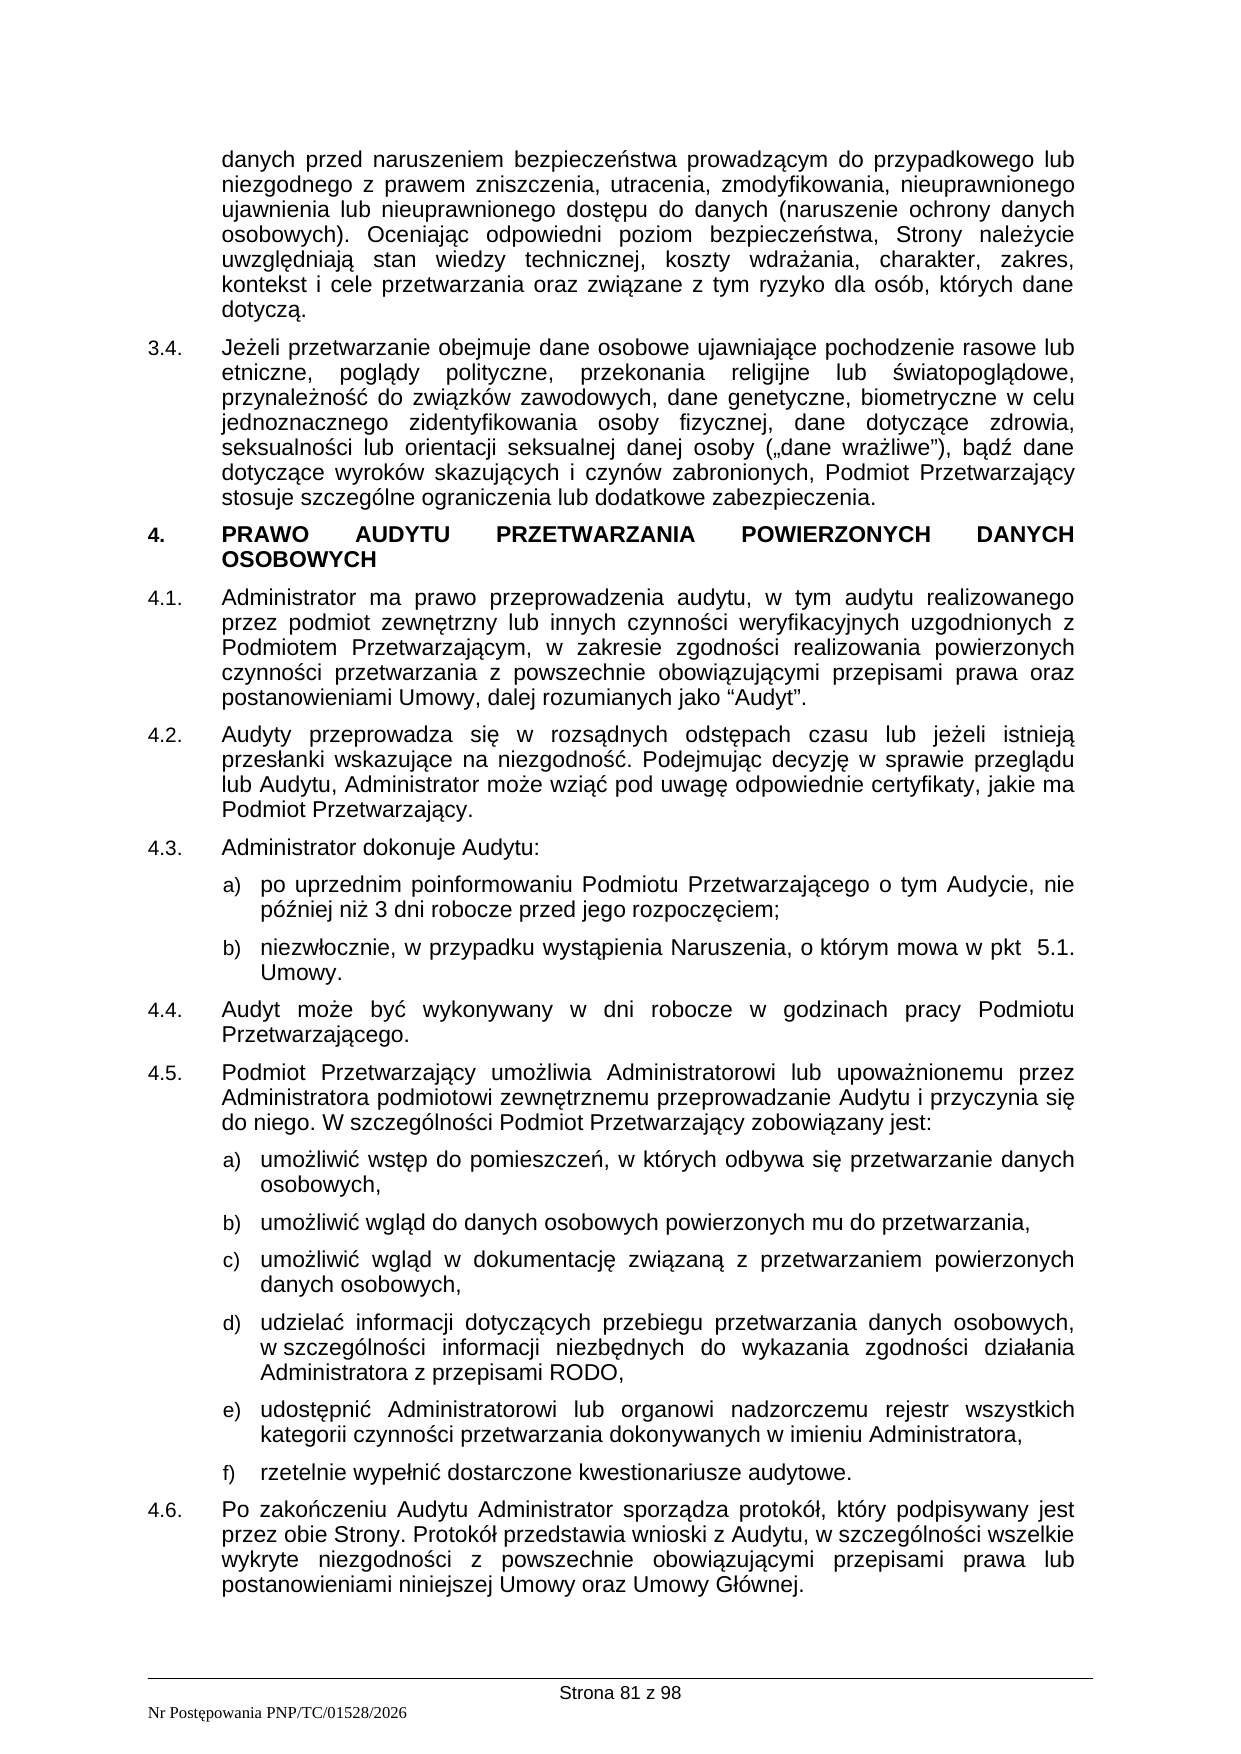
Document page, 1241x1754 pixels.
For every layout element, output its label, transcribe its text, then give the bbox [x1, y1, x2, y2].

list Audyt może być wykonywany w dni robocze w godzinach pracy Podmiotu Przetwarzającego. [148, 998, 1075, 1048]
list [148, 148, 1075, 323]
list Po zakończeniu Audytu Administrator sporządza protokół, który podpisywany jest przez obie Strony. Protokół przedstawia wnioski z Audytu, w szczególności wszelkie wykryte niezgodności z powszechnie obowiązującymi przepisami prawa lub postanowieniami niniejszej Umowy oraz Umowy Głównej. [148, 1498, 1075, 1598]
list udostępnić Administratorowi lub organowi nadzorczemu rejestr wszystkich kategorii czynności przetwarzania dokonywanych w imieniu Administratora, [223, 1398, 1075, 1448]
list niezwłocznie, w przypadku wystąpienia Naruszenia, o którym mowa w pkt 5.1. Umowy. [223, 935, 1075, 985]
list Administrator ma prawo przeprowadzenia audytu, w tym audytu realizowanego przez podmiot zewnętrzny lub innych czynności weryfikacyjnych uzgodnionych z Podmiotem Przetwarzającym, w zakresie zgodności realizowania powierzonych czynności przetwarzania z powszechnie obowiązującymi przepisami prawa oraz postanowieniami Umowy, dalej rozumianych jako “Audyt”. [148, 585, 1075, 710]
list Audyty przeprowadza się w rozsądnych odstępach czasu lub jeżeli istnieją przesłanki wskazujące na niezgodność. Podejmując decyzję w sprawie przeglądu lub Audytu, Administrator może wziąć pod uwagę odpowiednie certyfikaty, jakie ma Podmiot Przetwarzający. [148, 723, 1075, 823]
list Jeżeli przetwarzanie obejmuje dane osobowe ujawniające pochodzenie rasowe lub etniczne, poglądy polityczne, przekonania religijne lub światopoglądowe, przynależność do związków zawodowych, dane genetyczne, biometryczne w celu jednoznacznego zidentyfikowania osoby fizycznej, dane dotyczące zdrowia, seksualności lub orientacji seksualnej danej osoby („dane wrażliwe”), bądź dane dotyczące wyroków skazujących i czynów zabronionych, Podmiot Przetwarzający stosuje szczególne ograniczenia lub dodatkowe zabezpieczenia. [148, 335, 1075, 510]
list udzielać informacji dotyczących przebiegu przetwarzania danych osobowych, w szczególności informacji niezbędnych do wykazania zgodności działania Administratora z przepisami RODO, [223, 1310, 1075, 1385]
list Administrator dokonuje Audytu: [148, 835, 1075, 860]
list Podmiot Przetwarzający umożliwia Administratorowi lub upoważnionemu przez Administratora podmiotowi zewnętrznemu przeprowadzanie Audytu i przyczynia się do niego. W szczególności Podmiot Przetwarzający zobowiązany jest: [148, 1060, 1075, 1135]
list po uprzednim poinformowaniu Podmiotu Przetwarzającego o tym Audycie, nie później niż 3 dni robocze przed jego rozpoczęciem; [223, 873, 1075, 923]
list rzetelnie wypełnić dostarczone kwestionariusze audytowe. [223, 1460, 1075, 1485]
list PRAWO AUDYTU PRZETWARZANIA POWIERZONYCH DANYCH OSOBOWYCH [148, 523, 1075, 573]
list umożliwić wstęp do pomieszczeń, w których odbywa się przetwarzanie danych osobowych, [223, 1148, 1075, 1198]
list umożliwić wgląd w dokumentację związaną z przetwarzaniem powierzonych danych osobowych, [223, 1248, 1075, 1298]
list umożliwić wgląd do danych osobowych powierzonych mu do przetwarzania, [223, 1210, 1075, 1235]
